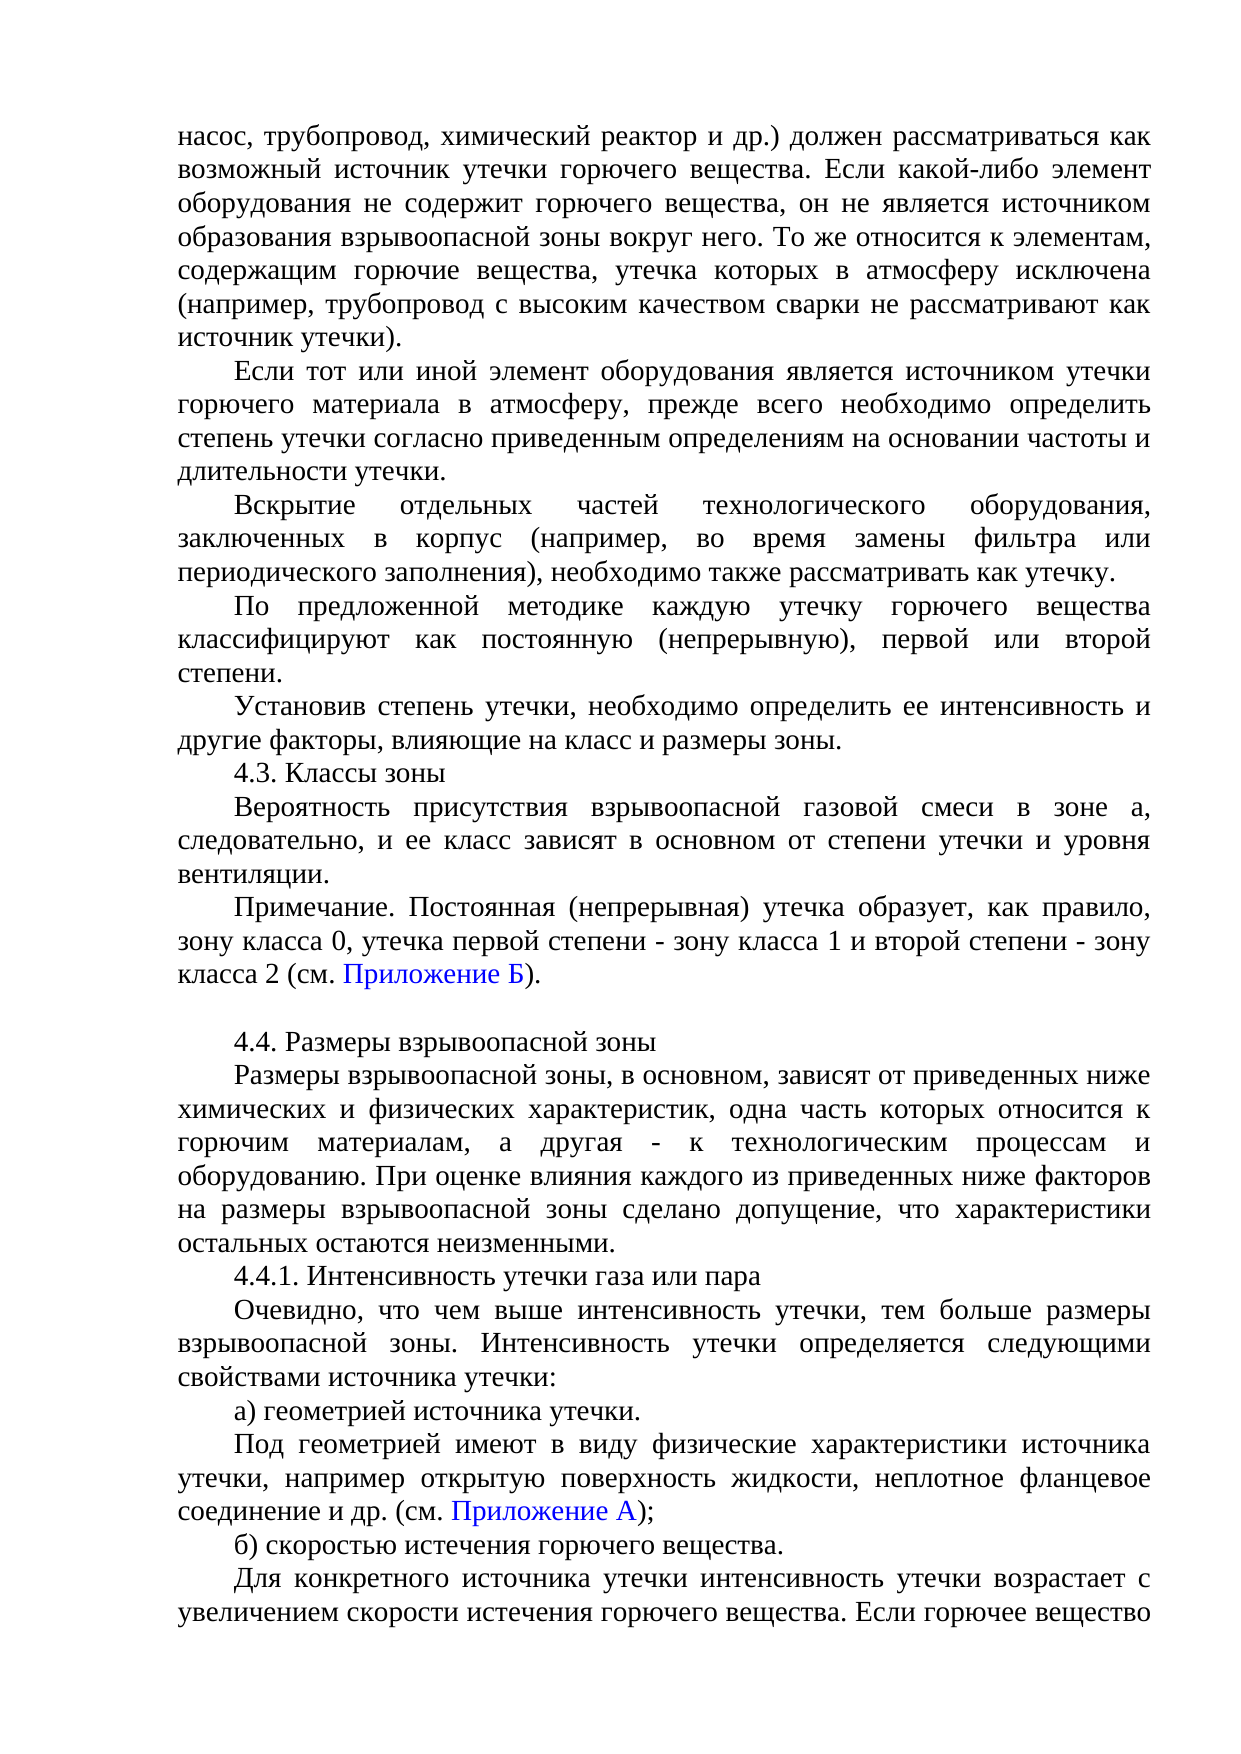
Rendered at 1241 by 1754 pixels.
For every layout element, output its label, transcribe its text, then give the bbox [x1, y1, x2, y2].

text 4.4.1. Интенсивность утечки газа или пара [177, 1258, 1152, 1292]
text 4.4. Размеры взрывоопасной зоны [177, 1024, 1152, 1057]
text Примечание. Постоянная (непрерывная) утечка образует, как правило, зону класса 0, утечка первой степени - зону класса 1 и второй степени - зону класса 2 (см. Приложение Б). [177, 889, 1152, 990]
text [177, 118, 1152, 353]
text Размеры взрывоопасной зоны, в основном, зависят от приведенных ниже химических и физических характеристик, одна часть которых относится к горючим материалам, а другая - к технологическим процессам и оборудованию. При оценке влияния каждого из приведенных ниже факторов на размеры взрывоопасной зоны сделано допущение, что характеристики остальных остаются неизменными. [177, 1057, 1152, 1258]
text а) геометрией источника утечки. [177, 1393, 1152, 1426]
text Вероятность присутствия взрывоопасной газовой смеси в зоне а, следовательно, и ее класс зависят в основном от степени утечки и уровня вентиляции. [177, 789, 1152, 889]
text б) скоростью истечения горючего вещества. [177, 1527, 1152, 1560]
text По предложенной методике каждую утечку горючего вещества классифицируют как постоянную (непрерывную), первой или второй степени. [177, 588, 1152, 688]
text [177, 1560, 1152, 1627]
text Вскрытие отдельных частей технологического оборудования, заключенных в корпус (например, во время замены фильтра или периодического заполнения), необходимо также рассматривать как утечку. [177, 487, 1152, 588]
text Под геометрией имеют в виду физические характеристики источника утечки, например открытую поверхность жидкости, неплотное фланцевое соединение и др. (см. Приложение А); [177, 1426, 1152, 1527]
text Если тот или иной элемент оборудования является источником утечки горючего материала в атмосферу, прежде всего необходимо определить степень утечки согласно приведенным определениям на основании частоты и длительности утечки. [177, 353, 1152, 487]
text 4.3. Классы зоны [177, 755, 1152, 789]
text Очевидно, что чем выше интенсивность утечки, тем больше размеры взрывоопасной зоны. Интенсивность утечки определяется следующими свойствами источника утечки: [177, 1292, 1152, 1393]
text Установив степень утечки, необходимо определить ее интенсивность и другие факторы, влияющие на класс и размеры зоны. [177, 688, 1152, 755]
